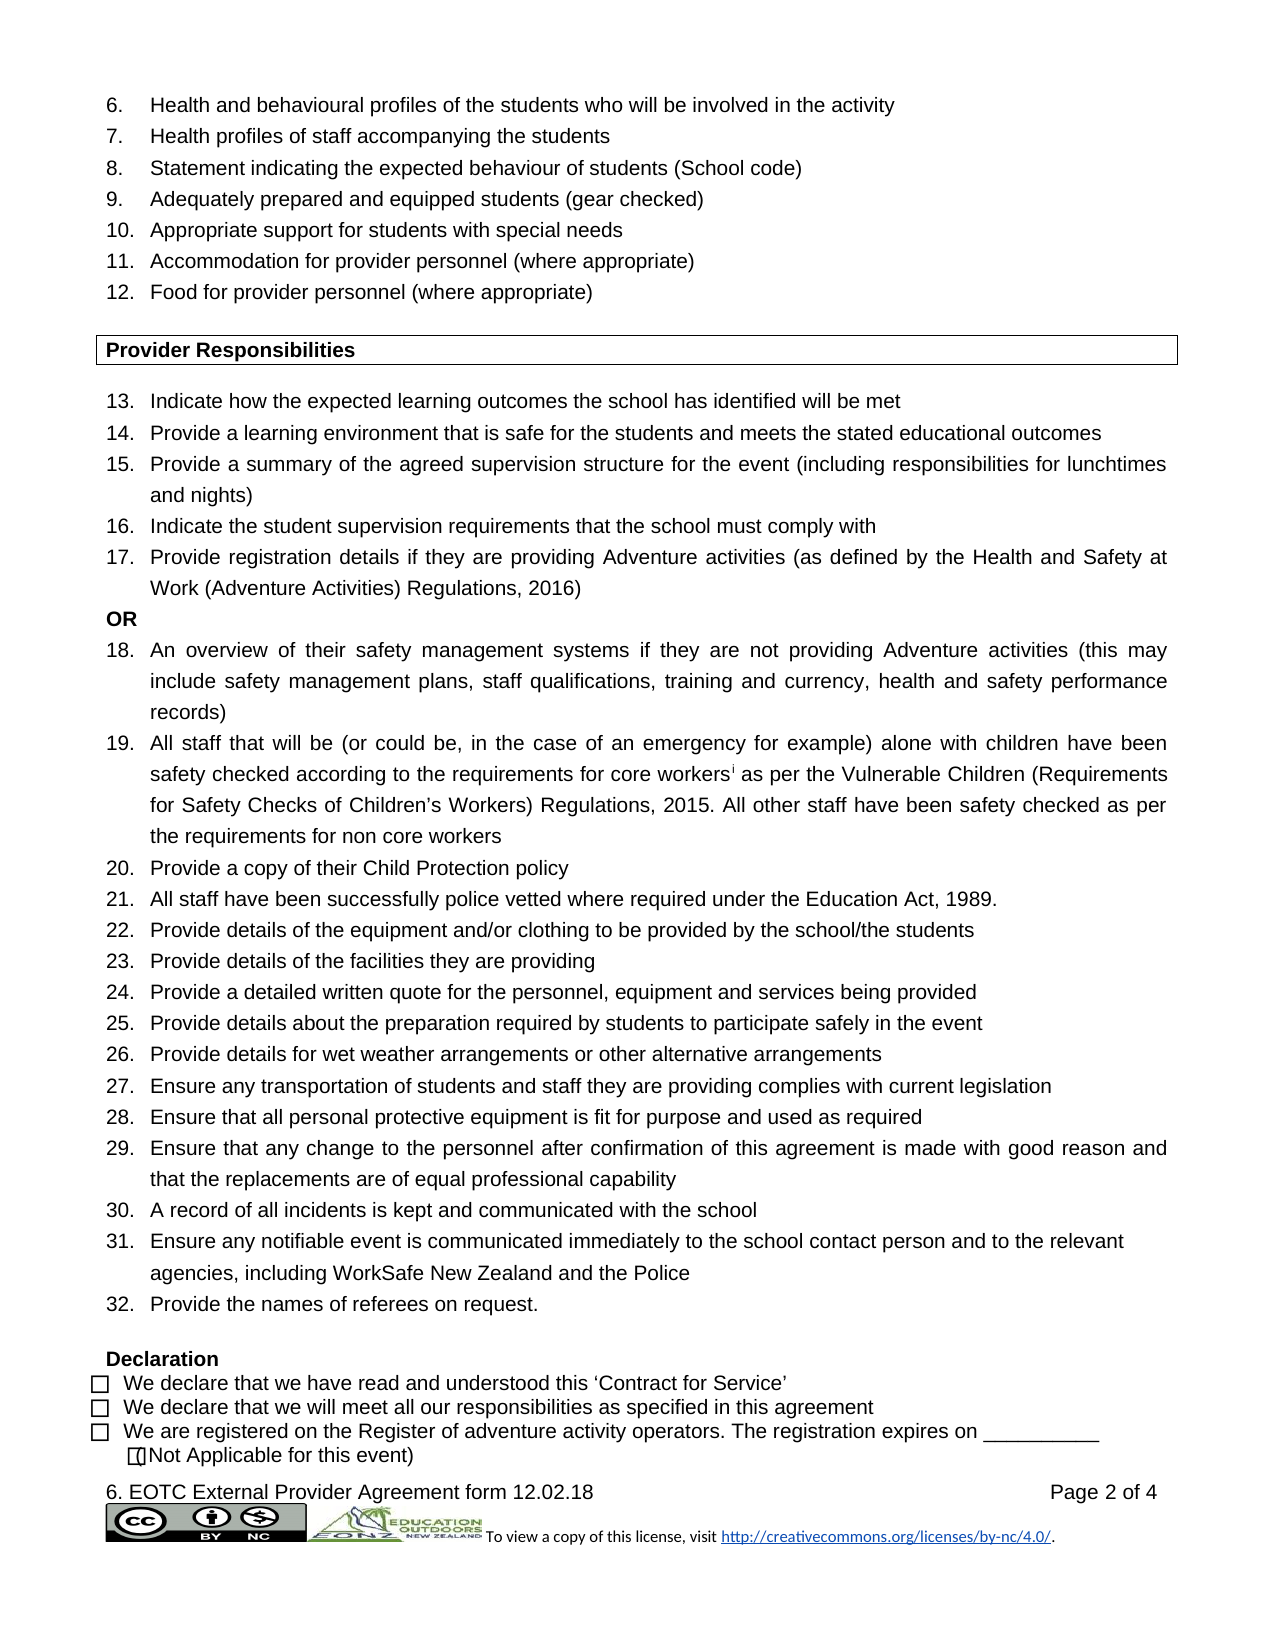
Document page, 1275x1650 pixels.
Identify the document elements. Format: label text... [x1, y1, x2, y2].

list Provide a summary of the agreed supervision structure for the event (including responsibilities for lunchtimes and nights) [106, 451, 1169, 507]
list Health profiles of staff accompanying the students [106, 124, 1169, 148]
list Ensure any transportation of students and staff they are providing complies with current legislation [106, 1073, 1169, 1097]
text ⃞ We declare that we have read and understood this ‘Contract for Service’ [106, 1371, 1169, 1394]
text Declaration [106, 1347, 1169, 1371]
text ⃞ We declare that we will meet all our responsibilities as specified in this agreement [106, 1394, 1169, 1418]
list Provide a copy of their Child Protection policy [106, 855, 1169, 879]
list Provide a learning environment that is safe for the students and meets the stated educational outcomes [106, 420, 1169, 444]
list Adequately prepared and equipped students (gear checked) [106, 186, 1169, 210]
list Provide the names of referees on request. [106, 1291, 1169, 1315]
list Provide details for wet weather arrangements or other alternative arrangements [106, 1042, 1169, 1066]
list Food for provider personnel (where appropriate) [106, 280, 1169, 304]
list An overview of their safety management systems if they are not providing Adventure activities (this may include safety management plans, staff qualifications, training and currency, health and safety performance records) [106, 637, 1169, 724]
list Ensure that all personal protective equipment is fit for purpose and used as required [106, 1104, 1169, 1128]
list Provide registration details if they are providing Adventure activities (as defined by the Health and Safety at Work (Adventure Activities) Regulations, 2016) [106, 545, 1169, 600]
list Indicate the student supervision requirements that the school must comply with [106, 514, 1169, 538]
list Health and behavioural profiles of the students who will be involved in the activity [106, 93, 1169, 117]
list All staff have been successfully police vetted where required under the Education Act, 1989. [106, 887, 1169, 911]
list Provide details of the facilities they are providing [106, 949, 1169, 973]
list Accommodation for provider personnel (where appropriate) [106, 249, 1169, 273]
list Statement indicating the expected behaviour of students (School code) [106, 155, 1169, 179]
list Ensure any notifiable event is communicated immediately to the school contact person and to the relevant agencies, including WorkSafe New Zealand and the Police [106, 1229, 1169, 1284]
text Provider Responsibilities [97, 336, 1177, 364]
list Provide details about the preparation required by students to participate safely in the event [106, 1011, 1169, 1035]
text ⃞ We are registered on the Register of adventure activity operators. The registration expires on __________ [106, 1418, 1169, 1442]
list Provide details of the equipment and/or clothing to be provided by the school/the students [106, 918, 1169, 942]
text OR [106, 607, 1169, 631]
text (⃞ Not Applicable for this event) [135, 1442, 1169, 1466]
list Indicate how the expected learning outcomes the school has identified will be met [106, 389, 1169, 413]
list All staff that will be (or could be, in the case of an emergency for example) alone with children have been safety checked according to the requirements for core workers as per the Vulnerable Children (Requirements for Safety Checks of Children’s Workers) Regulations, 2015. All other staff have been safety checked as per the requirements for non core workers [106, 731, 1169, 848]
list Appropriate support for students with special needs [106, 218, 1169, 242]
list Provide a detailed written quote for the personnel, equipment and services being provided [106, 980, 1169, 1004]
list A record of all incidents is kept and communicated with the school [106, 1198, 1169, 1222]
list Ensure that any change to the personnel after confirmation of this agreement is made with good reason and that the replacements are of equal professional capability [106, 1136, 1169, 1191]
picture [105, 1503, 482, 1542]
